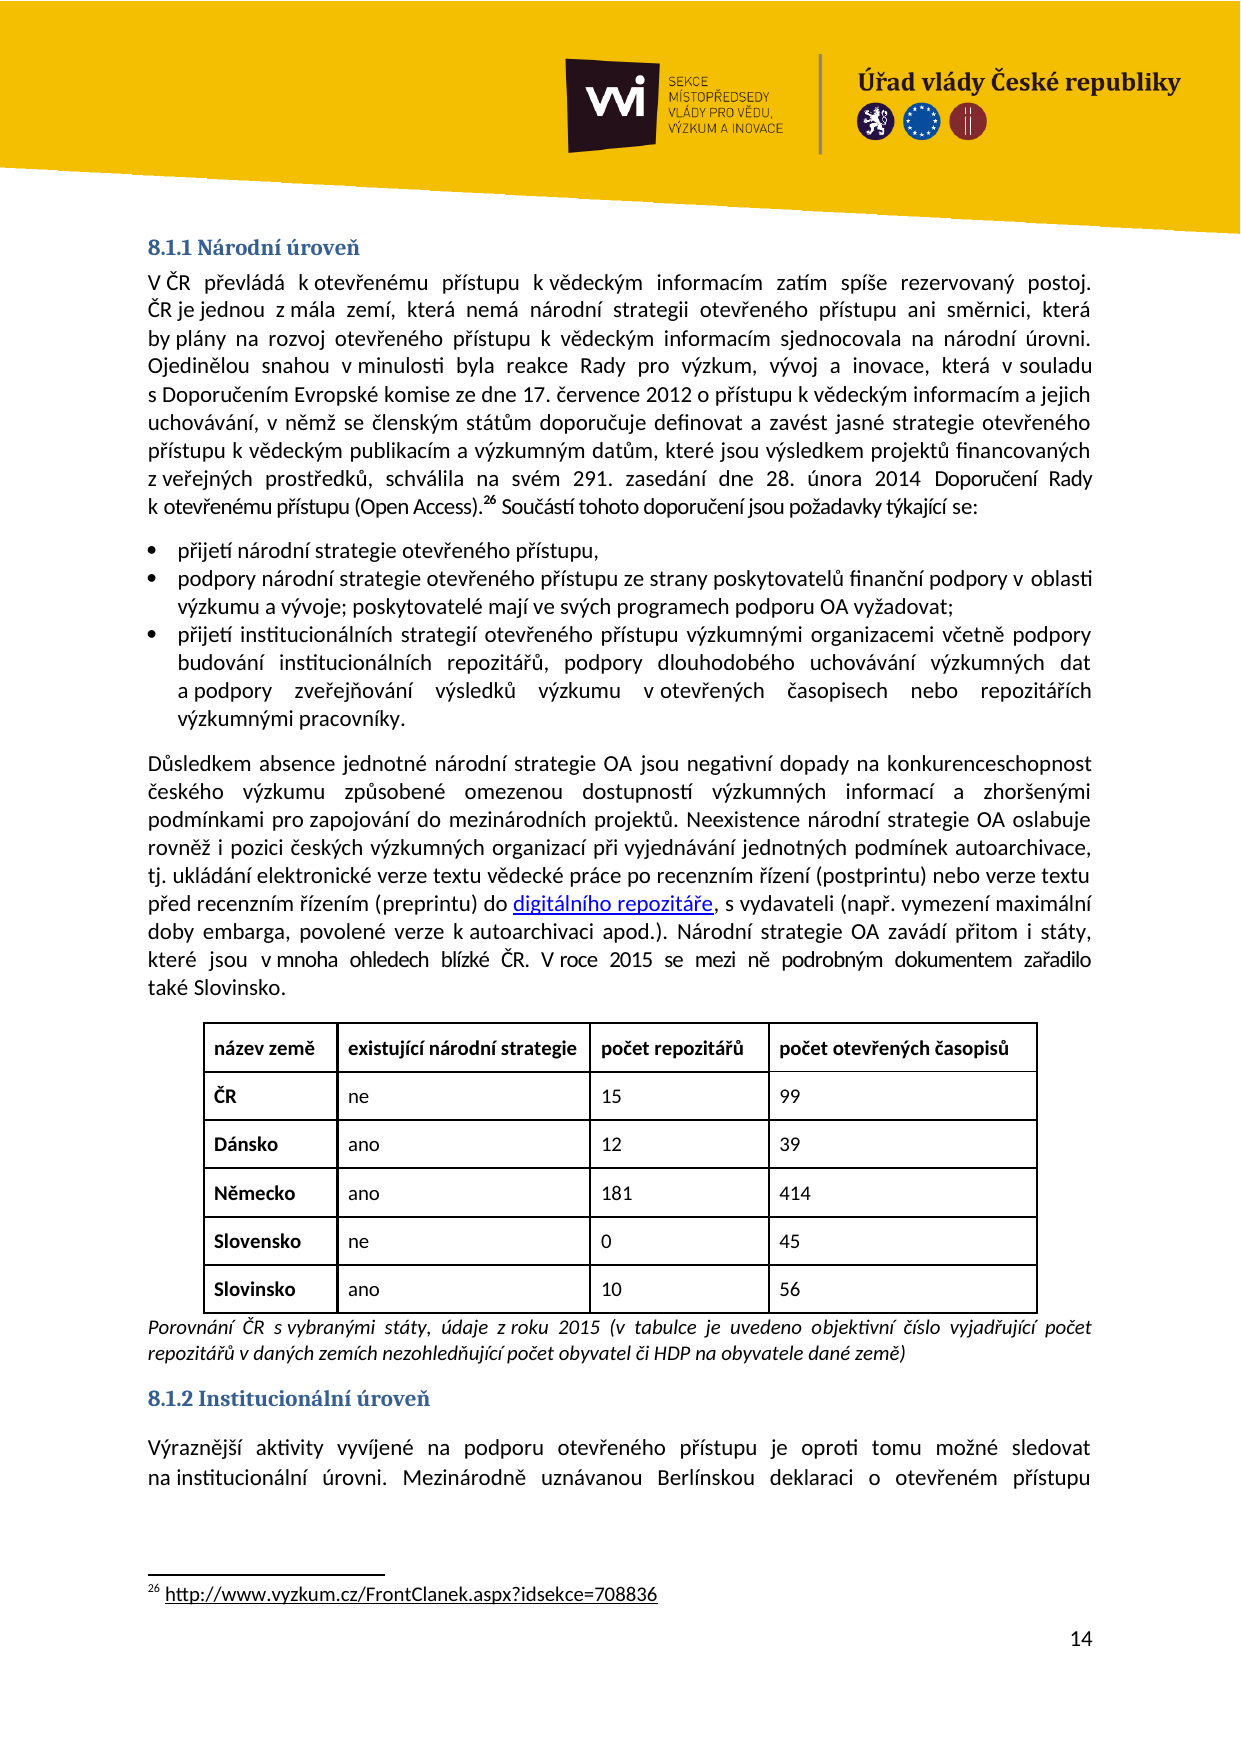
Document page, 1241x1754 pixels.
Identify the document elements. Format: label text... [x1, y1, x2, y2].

table_cell Slovinsko [205, 1266, 336, 1312]
text V ČR převládá k otevřenému přístupu k vědeckým informacím zatím spíše rezervovaný postoj. ČR je jednou z mála zemí, která nemá národní strategii otevřeného přístupu ani směrnici, která by plány na rozvoj otevřeného přístupu k vědeckým informacím sjednocovala na národní úrovni. Ojedinělou snahou v minulosti byla reakce Rady pro výzkum, vývoj a inovace, která v souladu s Doporučením Evropské komise ze dne 17. července 2012 o přístupu k vědeckým informacím a jejich uchovávání, v němž se členským státům doporučuje definovat a zavést jasné strategie otevřeného přístupu k vědeckým publikacím a výzkumným datům, které jsou výsledkem projektů financovaných z veřejných prostředků, schválila na svém 291. zasedání dne 28. února 2014 Doporučení Rady k otevřenému přístupu (Open Access). Součástí tohoto doporučení jsou požadavky týkající se: [148, 268, 1092, 520]
table_cell 10 [591, 1266, 768, 1312]
table_cell ČR [205, 1073, 336, 1119]
table_header počet repozitářů [591, 1024, 768, 1071]
table_cell 12 [591, 1121, 768, 1167]
table_cell 56 [770, 1266, 1036, 1312]
table_cell ano [339, 1266, 589, 1312]
text 8.1.2 Institucionální úroveň [148, 1386, 1092, 1412]
table_header název země [205, 1024, 336, 1071]
table_cell Dánsko [205, 1121, 336, 1167]
list podpory národní strategie otevřeného přístupu ze strany poskytovatelů finanční podpory v oblasti výzkumu a vývoje; poskytovatelé mají ve svých programech podporu OA vyžadovat; [148, 564, 1092, 621]
text 8.1.1 Národní úroveň [148, 228, 1092, 261]
table_cell ne [339, 1218, 589, 1264]
table_cell ne [339, 1073, 589, 1119]
table_cell 414 [770, 1169, 1036, 1216]
picture [0, 1, 1241, 235]
list přijetí institucionálních strategií otevřeného přístupu výzkumnými organizacemi včetně podpory budování institucionálních repozitářů, podpory dlouhodobého uchovávání výzkumných dat a podpory zveřejňování výsledků výzkumu v otevřených časopisech nebo repozitářích výzkumnými pracovníky. [148, 621, 1092, 733]
table_header počet otevřených časopisů [770, 1024, 1036, 1071]
table_cell 99 [770, 1072, 1036, 1119]
table_cell 45 [770, 1218, 1036, 1264]
text Důsledkem absence jednotné národní strategie OA jsou negativní dopady na konkurenceschopnost českého výzkumu způsobené omezenou dostupností výzkumných informací a zhoršenými podmínkami pro zapojování do mezinárodních projektů. Neexistence národní strategie OA oslabuje rovněž i pozici českých výzkumných organizací při vyjednávání jednotných podmínek autoarchivace, tj. ukládání elektronické verze textu vědecké práce po recenzním řízení (postprintu) nebo verze textu před recenzním řízením (preprintu) do digitálního repozitáře, s vydavateli (např. vymezení maximální doby embarga, povolené verze k autoarchivaci apod.). Národní strategie OA zavádí přitom i státy, které jsou v mnoha ohledech blízké ČR. V roce 2015 se mezi ně podrobným dokumentem zařadilo také Slovinsko. [148, 749, 1092, 1001]
table_cell ano [339, 1121, 589, 1167]
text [148, 1433, 1092, 1491]
table_cell 181 [591, 1169, 768, 1216]
table_cell Slovensko [205, 1218, 336, 1264]
text Porovnání ČR s vybranými státy, údaje z roku 2015 (v tabulce je uvedeno objektivní číslo vyjadřující počet repozitářů v daných zemích nezohledňující počet obyvatel či HDP na obyvatele dané země) [148, 1314, 1092, 1365]
table_cell 0 [591, 1218, 768, 1264]
table_header existující národní strategie [339, 1024, 589, 1071]
table_cell 39 [770, 1121, 1036, 1167]
list přijetí národní strategie otevřeného přístupu, [148, 536, 1092, 564]
table_cell Německo [205, 1169, 336, 1216]
table_cell ano [339, 1169, 589, 1216]
table_cell 15 [591, 1073, 768, 1119]
